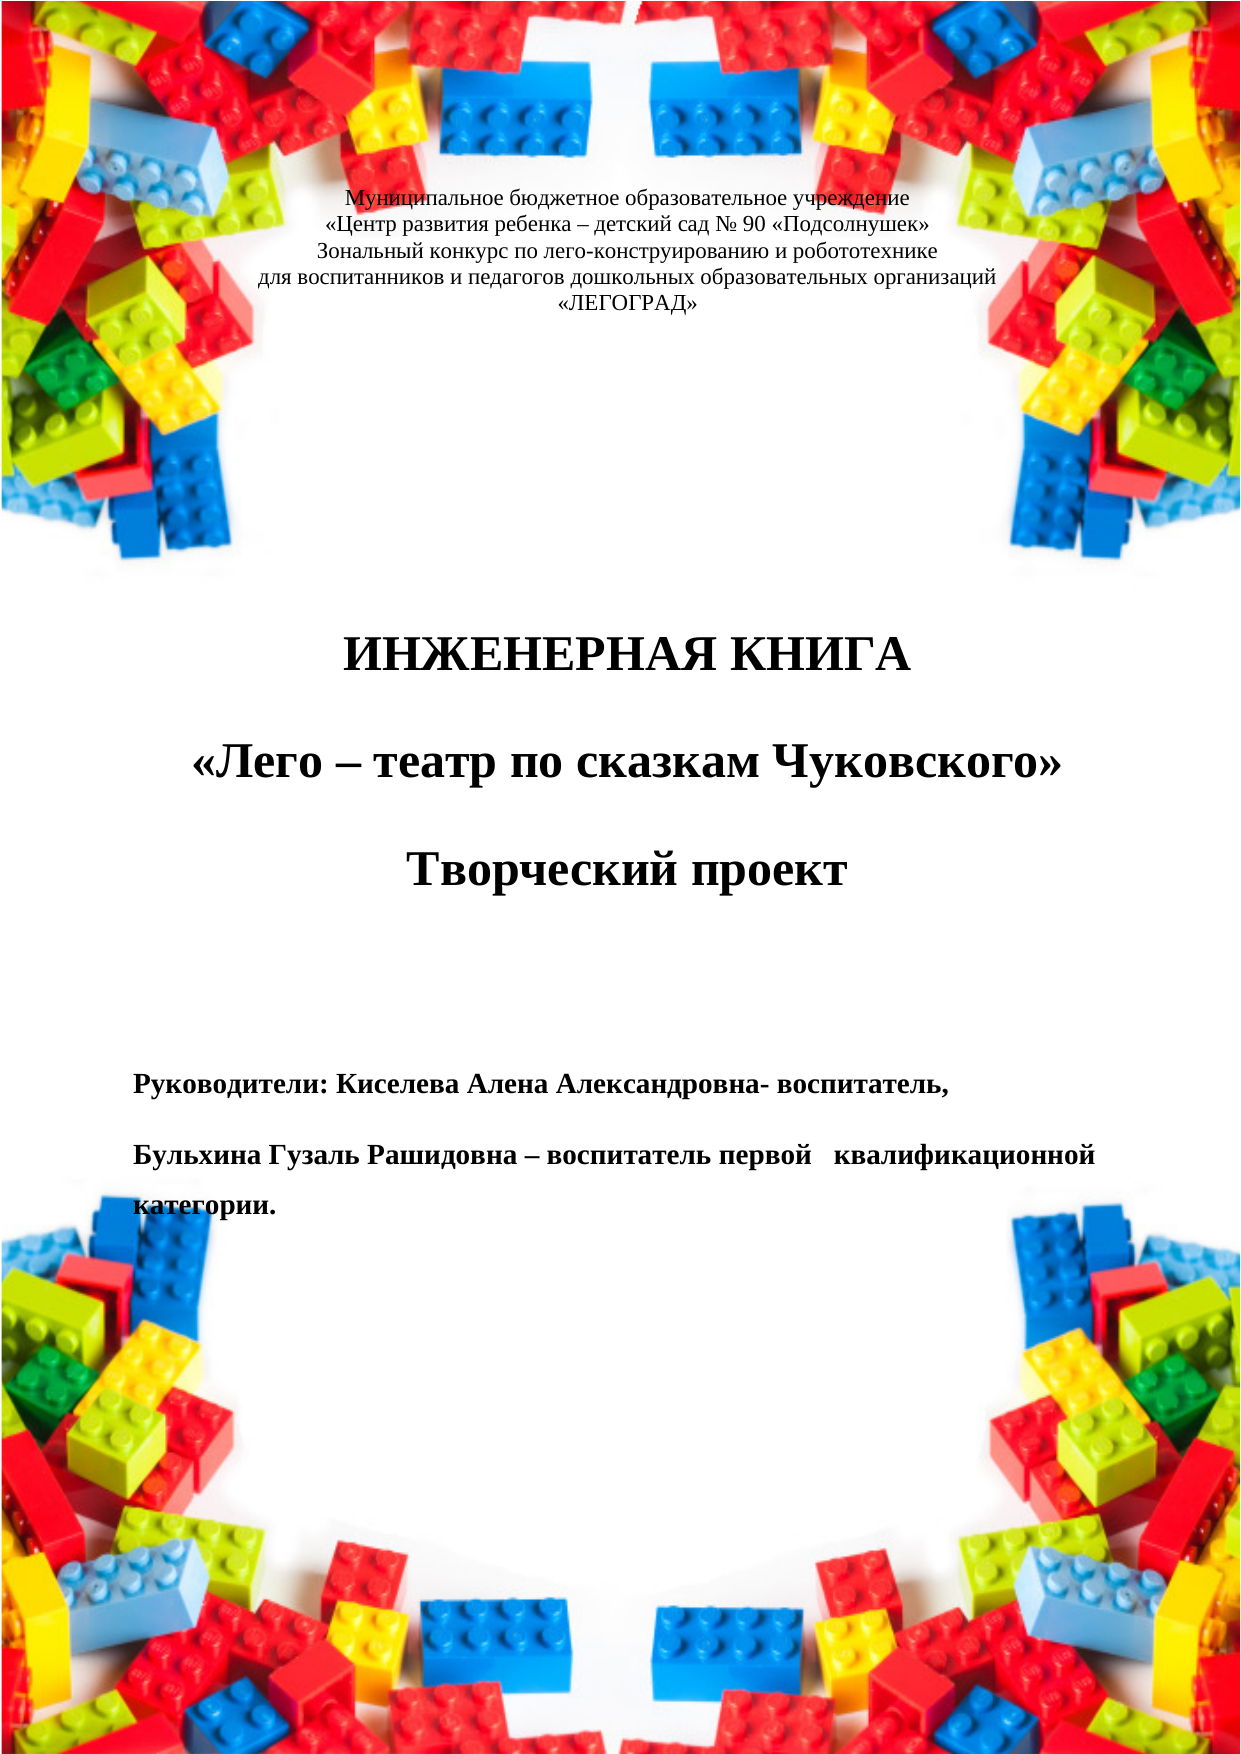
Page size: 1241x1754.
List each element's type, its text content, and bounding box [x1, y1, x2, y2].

text Муниципальное бюджетное образовательное учреждение [133, 184, 1122, 210]
text Зональный конкурс по лего-конструированию и робототехнике [133, 237, 1122, 263]
text «Центр развития ребенка – детский сад № 90 «Подсолнушек» [133, 210, 1122, 237]
text «Лего – театр по сказкам Чуковского» [133, 731, 1122, 789]
text «ЛЕГОГРАД» [133, 289, 1122, 316]
text Бульхина Гузаль Рашидовна – воспитатель первой квалификационной категории. [133, 1137, 1122, 1221]
picture [1, 1, 1241, 1754]
text Руководители: Киселева Алена Александровна- воспитатель, [133, 1066, 1122, 1099]
text для воспитанников и педагогов дошкольных образовательных организаций [133, 263, 1122, 289]
text ИНЖЕНЕРНАЯ КНИГА [133, 624, 1122, 682]
text Творческий проект [133, 838, 1122, 896]
